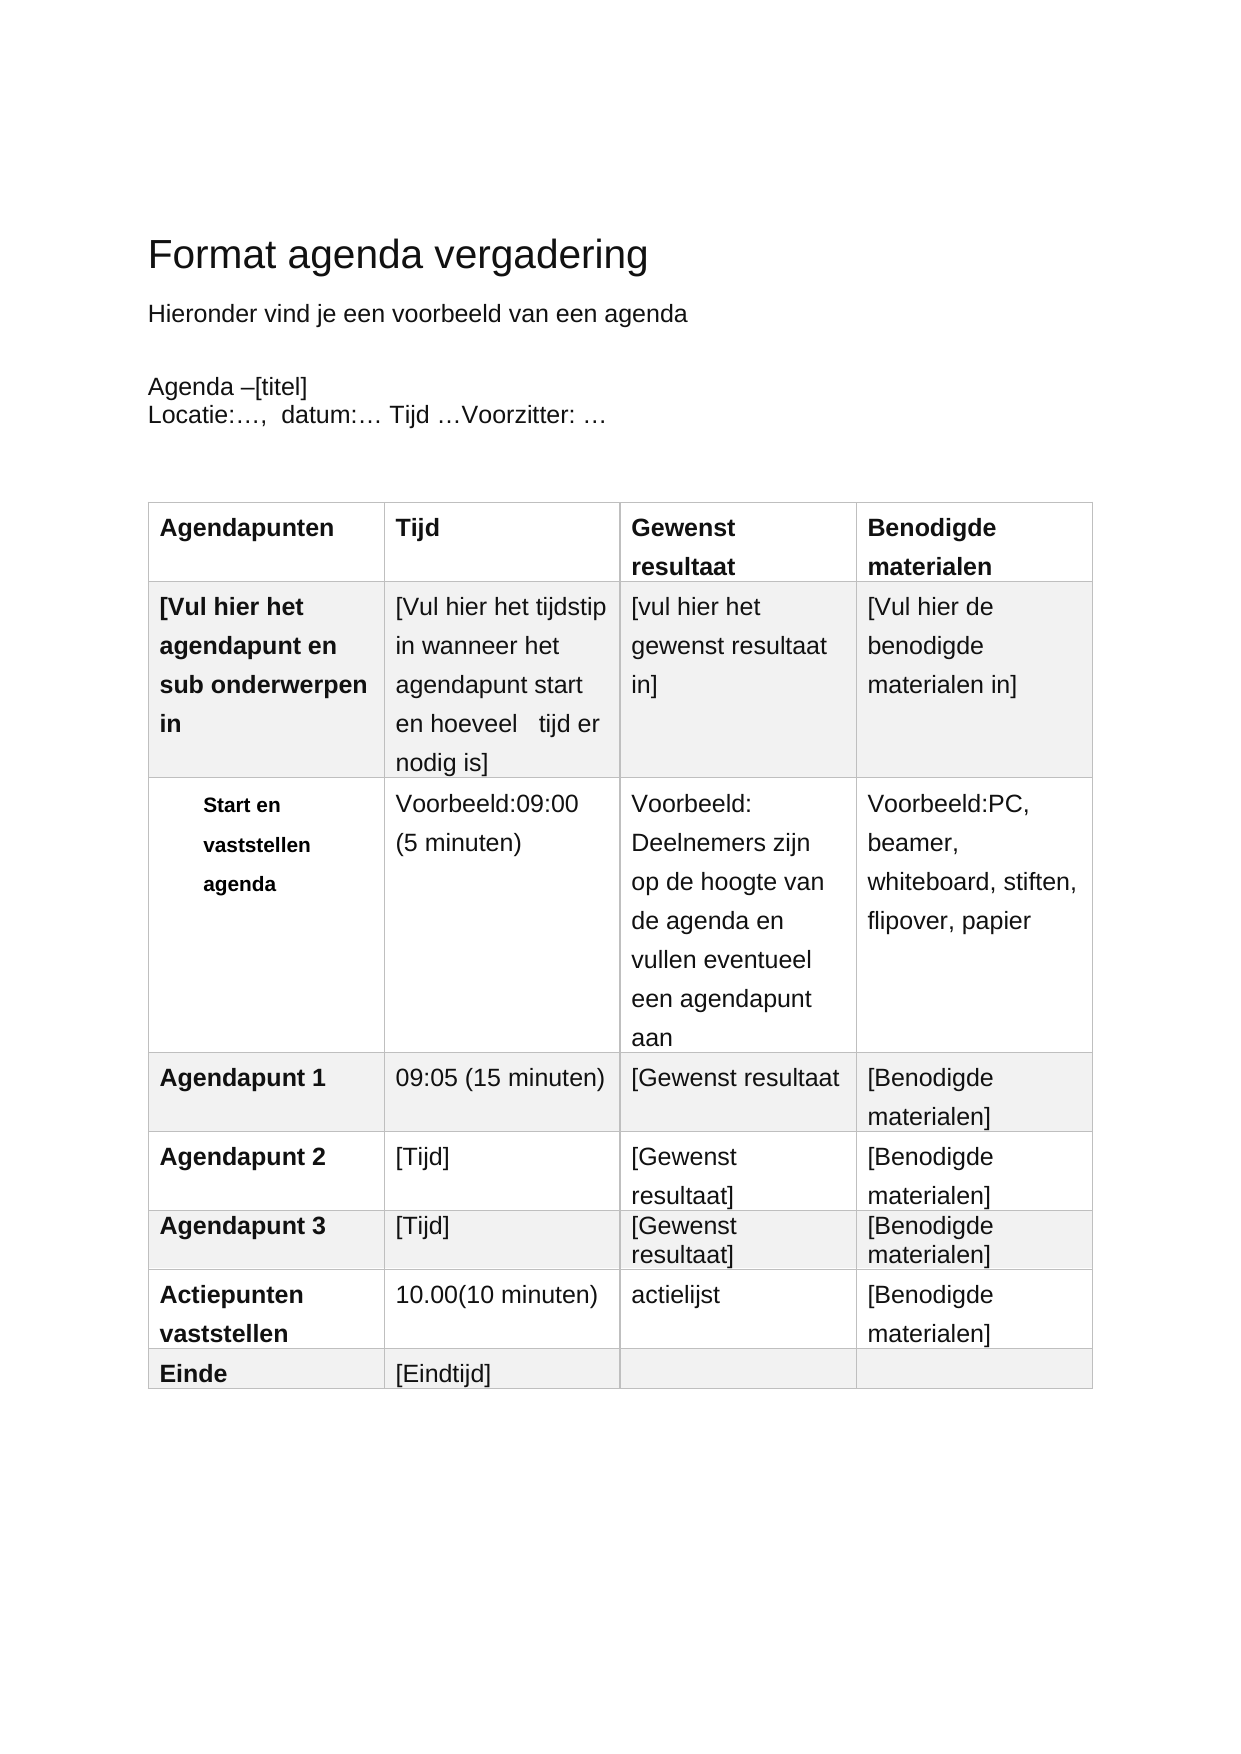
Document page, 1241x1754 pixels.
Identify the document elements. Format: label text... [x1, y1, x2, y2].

text Format agenda vergadering [148, 213, 1093, 277]
table_cell [Gewenst resultaat] [621, 1211, 856, 1268]
table_cell [Gewenst resultaat] [621, 1132, 856, 1210]
table_cell actielijst [621, 1270, 856, 1348]
table_cell Agendapunt 1 [149, 1053, 384, 1131]
table_cell Start en vaststellen agenda [149, 778, 384, 1052]
table_cell [Tijd] [385, 1211, 619, 1268]
text Hieronder vind je een voorbeeld van een agenda [148, 299, 1093, 328]
table_cell [Benodigde materialen] [857, 1270, 1092, 1348]
table_header Gewenst resultaat [621, 503, 856, 581]
table_cell [Benodigde materialen] [857, 1211, 1092, 1268]
table_cell Voorbeeld: Deelnemers zijn op de hoogte van de agenda en vullen eventueel een agendapunt aan [621, 778, 856, 1052]
table_cell Agendapunt 3 [149, 1211, 384, 1268]
table_cell [Vul hier de benodigde materialen in] [857, 582, 1092, 777]
table_header Benodigde materialen [857, 503, 1092, 581]
table_cell [vul hier het gewenst resultaat in] [621, 582, 856, 777]
table_header Agendapunten [149, 503, 384, 581]
table_cell [Gewenst resultaat [621, 1053, 856, 1131]
table_cell Voorbeeld:PC, beamer, whiteboard, stiften, flipover, papier [857, 778, 1092, 1052]
table_cell Actiepunten vaststellen [149, 1270, 384, 1348]
table_cell [Vul hier het agendapunt en sub onderwerpen in [149, 582, 384, 777]
table_cell [Eindtijd] [385, 1349, 619, 1388]
table_cell Agendapunt 2 [149, 1132, 384, 1210]
table_cell [Benodigde materialen] [857, 1132, 1092, 1210]
table_cell Einde [149, 1349, 384, 1388]
table_cell Voorbeeld:09:00 (5 minuten) [385, 778, 619, 1052]
table_cell 10.00(10 minuten) [385, 1270, 619, 1348]
table_cell [Benodigde materialen] [857, 1053, 1092, 1131]
table_cell 09:05 (15 minuten) [385, 1053, 619, 1131]
table_cell [857, 1349, 1092, 1388]
table_cell [621, 1349, 856, 1388]
table_cell [Vul hier het tijdstip in wanneer het agendapunt start en hoeveel tijd er nodig is] [385, 582, 619, 777]
table_header Tijd [385, 503, 619, 581]
text Agenda –[titel] Locatie:…, datum:… Tijd …Voorzitter: … [148, 372, 1093, 429]
table_cell [Tijd] [385, 1132, 619, 1210]
